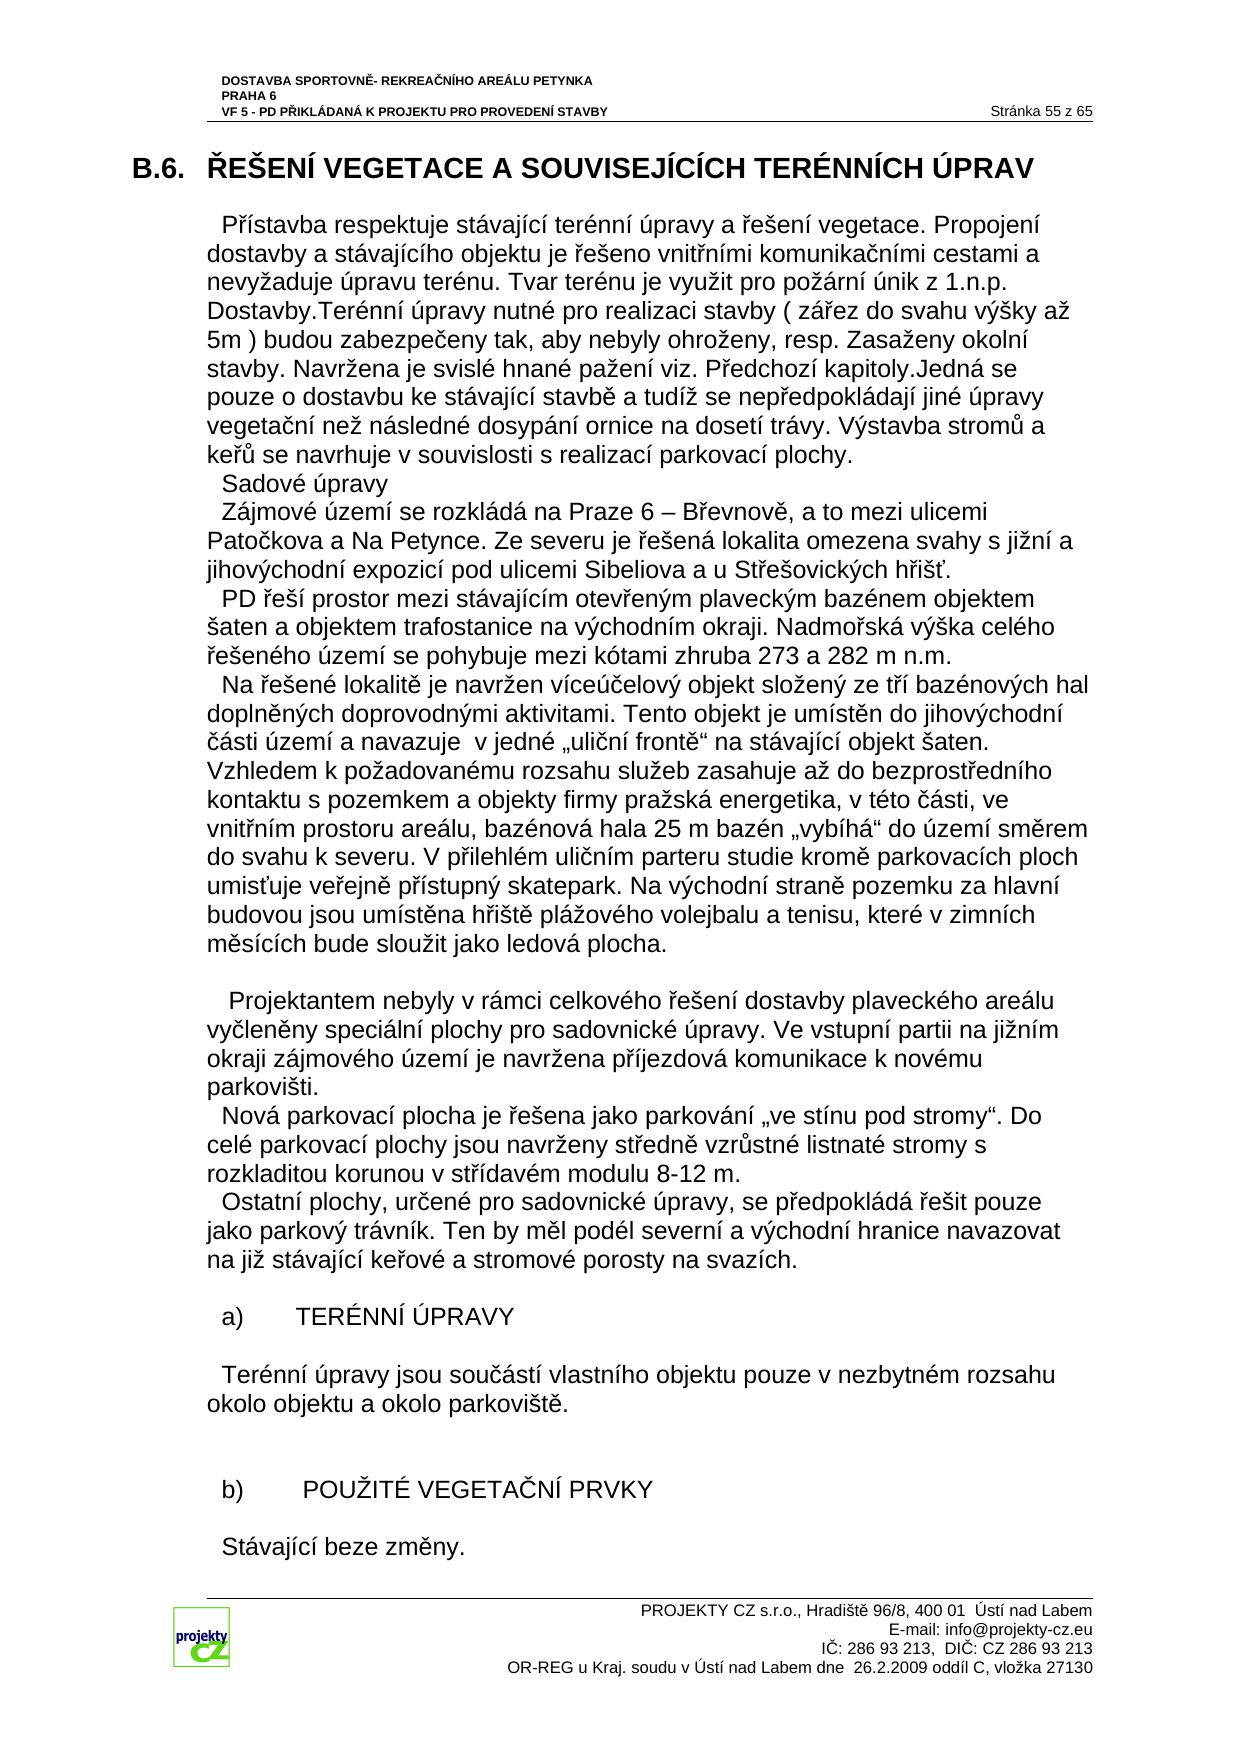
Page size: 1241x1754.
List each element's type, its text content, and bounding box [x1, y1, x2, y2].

text b) POUŽITÉ VEGETAČNÍ PRVKY [207, 1475, 1093, 1503]
text Stávající beze změny. [207, 1532, 1093, 1561]
text Terénní úpravy jsou součástí vlastního objektu pouze v nezbytném rozsahu okolo objektu a okolo parkoviště. [207, 1360, 1093, 1417]
subtitle Řešení vegetace a souvisejících terénních úprav [132, 151, 1093, 185]
text PD řeší prostor mezi stávajícím otevřeným plaveckým bazénem objektem šaten a objektem trafostanice na východním okraji. Nadmořská výška celého řešeného území se pohybuje mezi kótami zhruba 273 a 282 m n.m. [207, 583, 1093, 670]
text Na řešené lokalitě je navržen víceúčelový objekt složený ze tří bazénových hal doplněných doprovodnými aktivitami. Tento objekt je umístěn do jihovýchodní části území a navazuje v jedné „uliční frontě“ na stávající objekt šaten. Vzhledem k požadovanému rozsahu služeb zasahuje až do bezprostředního kontaktu s pozemkem a objekty firmy pražská energetika, v této části, ve vnitřním prostoru areálu, bazénová hala 25 m bazén „vybíhá“ do území směrem do svahu k severu. V přilehlém uličním parteru studie kromě parkovacích ploch umisťuje veřejně přístupný skatepark. Na východní straně pozemku za hlavní budovou jsou umístěna hřiště plážového volejbalu a tenisu, které v zimních měsících bude sloužit jako ledová plocha. [207, 670, 1093, 957]
text Zájmové území se rozkládá na Praze 6 – Břevnově, a to mezi ulicemi Patočkova a Na Petynce. Ze severu je řešená lokalita omezena svahy s jižní a jihovýchodní expozicí pod ulicemi Sibeliova a u Střešovických hřišť. [207, 497, 1093, 583]
text Ostatní plochy, určené pro sadovnické úpravy, se předpokládá řešit pouze jako parkový trávník. Ten by měl podél severní a východní hranice navazovat na již stávající keřové a stromové porosty na svazích. [207, 1187, 1093, 1273]
text Projektantem nebyly v rámci celkového řešení dostavby plaveckého areálu vyčleněny speciální plochy pro sadovnické úpravy. Ve vstupní partii na jižním okraji zájmového území je navržena příjezdová komunikace k novému parkovišti. [207, 986, 1093, 1101]
text a) TERÉNNÍ ÚPRAVY [207, 1302, 1093, 1331]
text Přístavba respektuje stávající terénní úpravy a řešení vegetace. Propojení dostavby a stávajícího objektu je řešeno vnitřními komunikačními cestami a nevyžaduje úpravu terénu. Tvar terénu je využit pro požární únik z 1.n.p. Dostavby.Terénní úpravy nutné pro realizaci stavby ( zářez do svahu výšky až 5m ) budou zabezpečeny tak, aby nebyly ohroženy, resp. Zasaženy okolní stavby. Navržena je svislé hnané pažení viz. Předchozí kapitoly.Jedná se pouze o dostavbu ke stávající stavbě a tudíž se nepředpokládají jiné úpravy vegetační než následné dosypání ornice na dosetí trávy. Výstavba stromů a keřů se navrhuje v souvislosti s realizací parkovací plochy. [207, 210, 1093, 468]
text Nová parkovací plocha je řešena jako parkování „ve stínu pod stromy“. Do celé parkovací plochy jsou navrženy středně vzrůstné listnaté stromy s rozkladitou korunou v střídavém modulu 8-12 m. [207, 1101, 1093, 1187]
picture [170, 1605, 233, 1670]
text Sadové úpravy [207, 468, 1093, 497]
